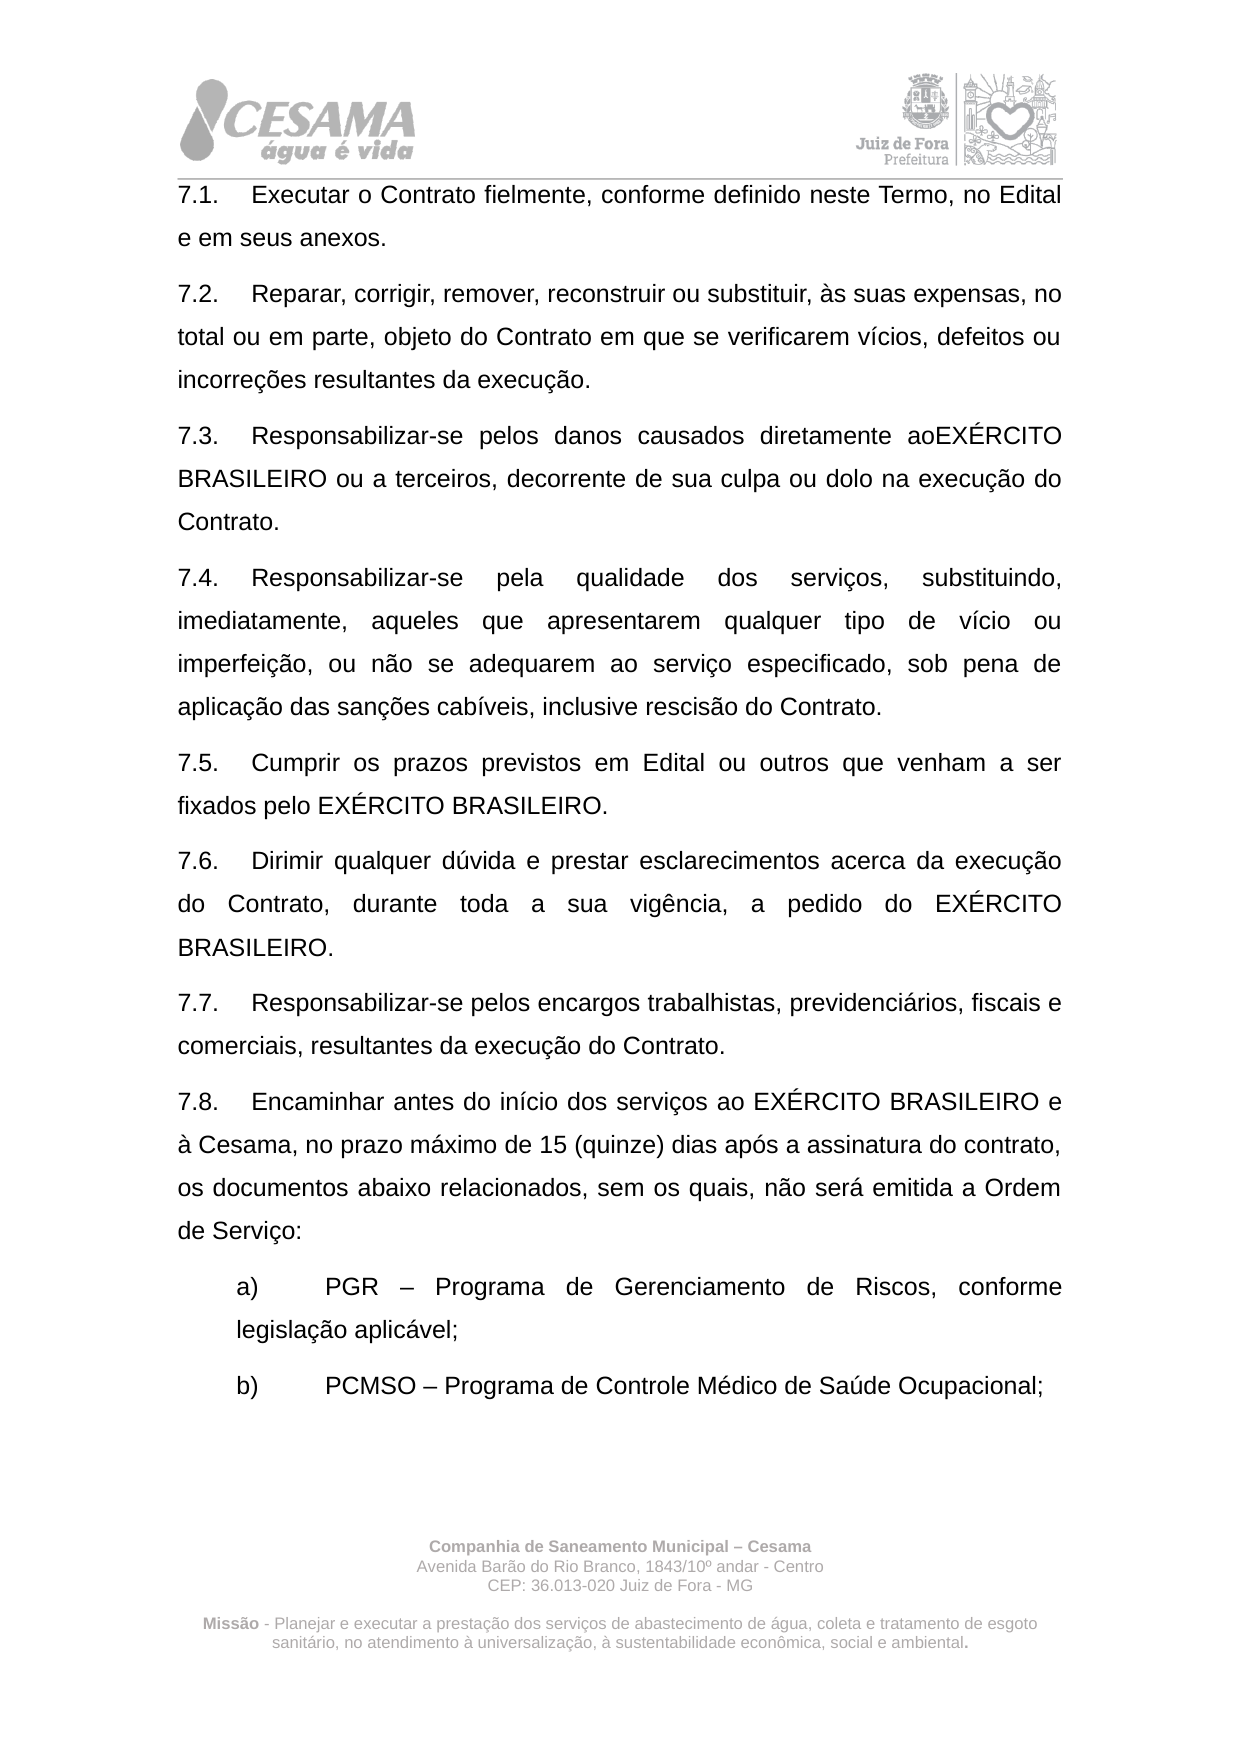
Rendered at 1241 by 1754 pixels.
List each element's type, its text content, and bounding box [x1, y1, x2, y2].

subtitle Dirimir qualquer dúvida e prestar esclarecimentos acerca da execução do Contrato, durante toda a sua vigência, a pedido do EXÉRCITO BRASILEIRO. [177, 846, 1063, 961]
subtitle Responsabilizar-se pela qualidade dos serviços, substituindo, imediatamente, aqueles que apresentarem qualquer tipo de vício ou imperfeição, ou não se adequarem ao serviço especificado, sob pena de aplicação das sanções cabíveis, inclusive rescisão do Contrato. [177, 562, 1063, 721]
subtitle Executar o Contrato fielmente, conforme definido neste Termo, no Edital e em seus anexos. [177, 180, 1063, 252]
list PGR – Programa de Gerenciamento de Riscos, conforme legislação aplicável; [236, 1272, 1063, 1344]
subtitle Cumprir os prazos previstos em Edital ou outros que venham a ser fixados pelo EXÉRCITO BRASILEIRO. [177, 747, 1063, 819]
subtitle Responsabilizar-se pelos encargos trabalhistas, previdenciários, fiscais e comerciais, resultantes da execução do Contrato. [177, 988, 1063, 1060]
picture [177, 73, 1063, 180]
subtitle Reparar, corrigir, remover, reconstruir ou substituir, às suas expensas, no total ou em parte, objeto do Contrato em que se verificarem vícios, defeitos ou incorreções resultantes da execução. [177, 279, 1063, 394]
subtitle Responsabilizar-se pelos danos causados diretamente aoEXÉRCITO BRASILEIRO ou a terceiros, decorrente de sua culpa ou dolo na execução do Contrato. [177, 421, 1063, 536]
subtitle Encaminhar antes do início dos serviços ao EXÉRCITO BRASILEIRO e à Cesama, no prazo máximo de 15 (quinze) dias após a assinatura do contrato, os documentos abaixo relacionados, sem os quais, não será emitida a Ordem de Serviço: [177, 1087, 1063, 1245]
list PCMSO – Programa de Controle Médico de Saúde Ocupacional; [236, 1371, 1063, 1399]
